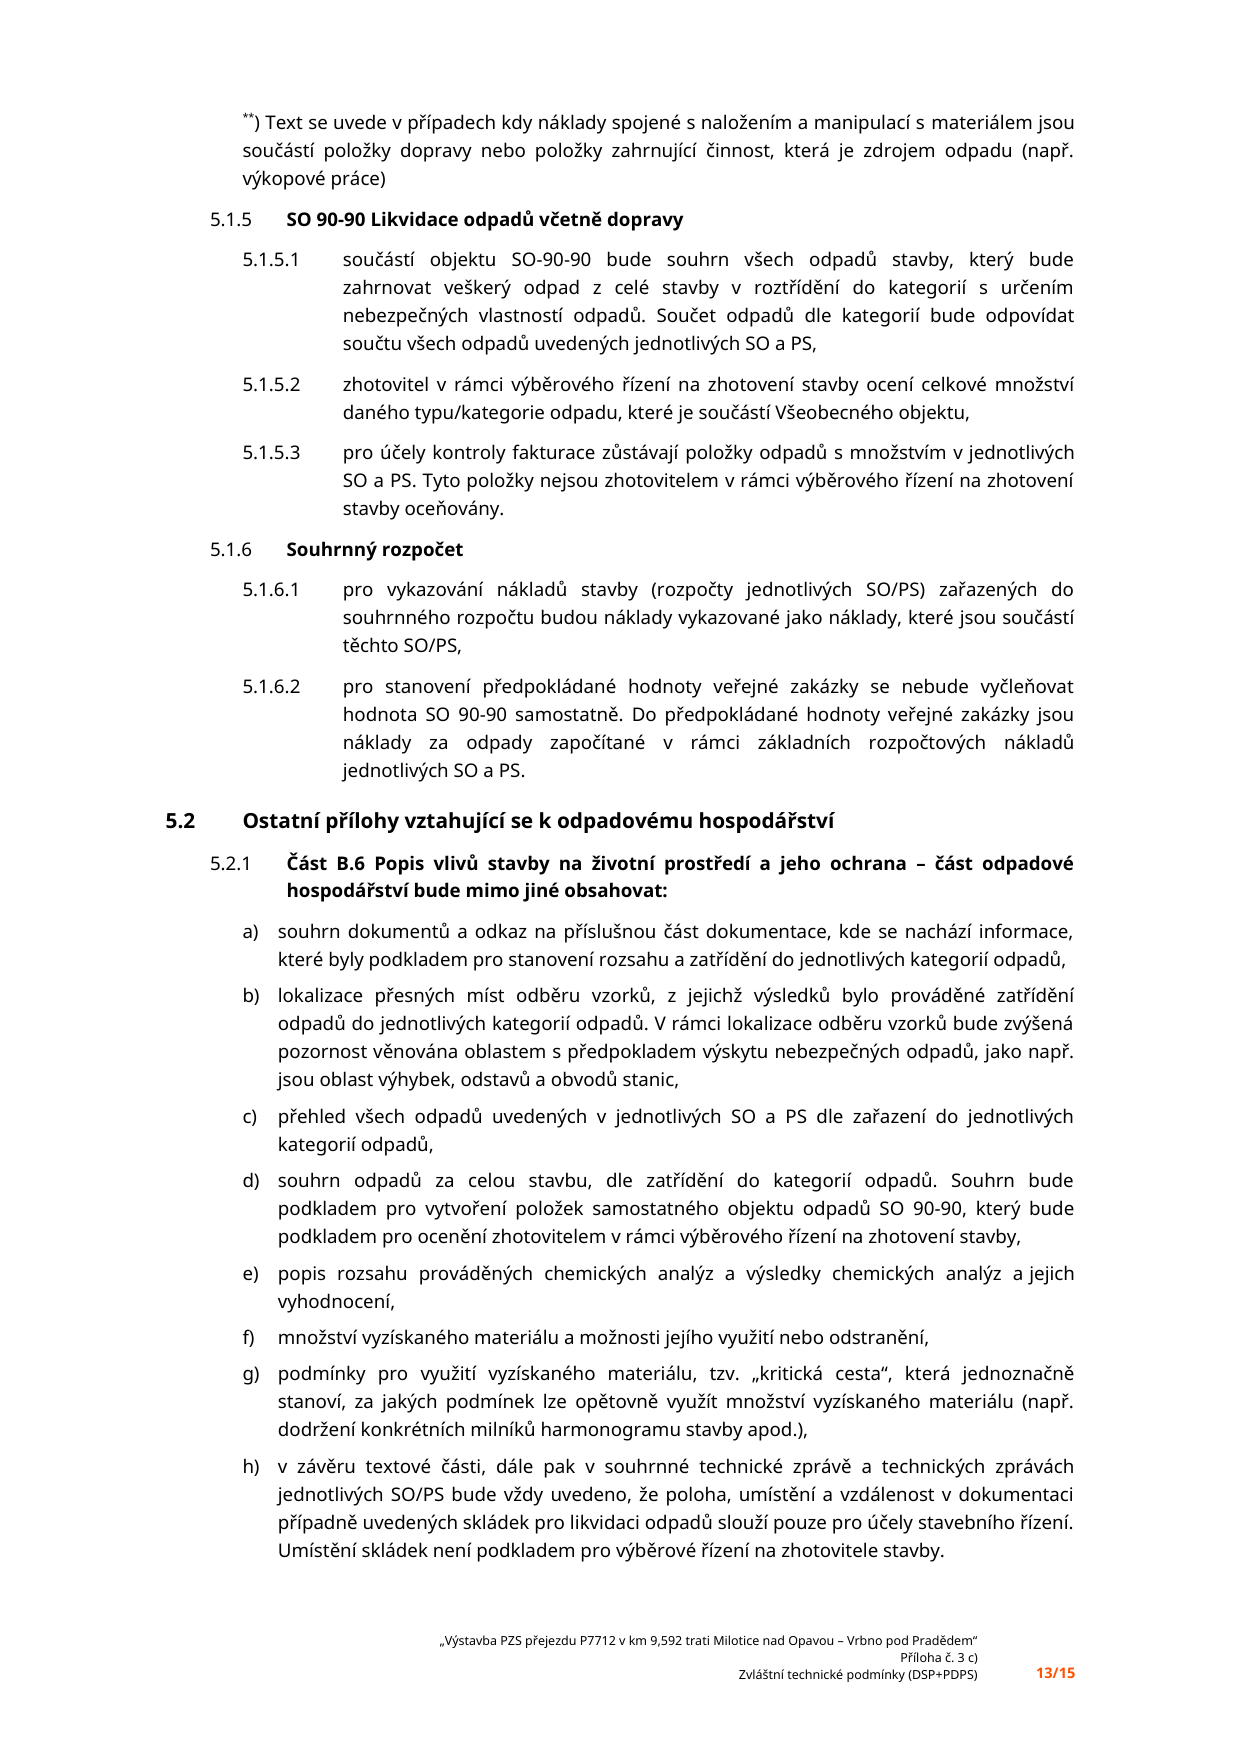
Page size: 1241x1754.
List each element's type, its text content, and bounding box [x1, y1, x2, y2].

list v závěru textové části, dále pak v souhrnné technické zprávě a technických zprávách jednotlivých SO/PS bude vždy uvedeno, že poloha, umístění a vzdálenost v dokumentaci případně uvedených skládek pro likvidaci odpadů slouží pouze pro účely stavebního řízení. Umístění skládek není podkladem pro výběrové řízení na zhotovitele stavby. [242, 1453, 1075, 1563]
text Část B.6 Popis vlivů stavby na životní prostředí a jeho ochrana – část odpadové hospodářství bude mimo jiné obsahovat: [210, 850, 1075, 903]
text Souhrnný rozpočet [210, 536, 1075, 562]
text pro vykazování nákladů stavby (rozpočty jednotlivých SO/PS) zařazených do souhrnného rozpočtu budou náklady vykazované jako náklady, které jsou součástí těchto SO/PS, [242, 577, 1075, 658]
text zhotovitel v rámci výběrového řízení na zhotovení stavby ocení celkové množství daného typu/kategorie odpadu, které je součástí Všeobecného objektu, [242, 371, 1075, 424]
list množství vyzískaného materiálu a možnosti jejího využití nebo odstranění, [242, 1324, 1075, 1350]
text Ostatní přílohy vztahující se k odpadovému hospodářství [165, 806, 1075, 834]
list podmínky pro využití vyzískaného materiálu, tzv. „kritická cesta“, která jednoznačně stanoví, za jakých podmínek lze opětovně využít množství vyzískaného materiálu (např. dodržení konkrétních milníků harmonogramu stavby apod.), [242, 1361, 1075, 1442]
text pro účely kontroly fakturace zůstávají položky odpadů s množstvím v jednotlivých SO a PS. Tyto položky nejsou zhotovitelem v rámci výběrového řízení na zhotovení stavby oceňovány. [242, 439, 1075, 521]
list přehled všech odpadů uvedených v jednotlivých SO a PS dle zařazení do jednotlivých kategorií odpadů, [242, 1103, 1075, 1157]
list lokalizace přesných míst odběru vzorků, z jejichž výsledků bylo prováděné zatřídění odpadů do jednotlivých kategorií odpadů. V rámci lokalizace odběru vzorků bude zvýšená pozornost věnována oblastem s předpokladem výskytu nebezpečných odpadů, jako např. jsou oblast výhybek, odstavů a obvodů stanic, [242, 983, 1075, 1092]
text součástí objektu SO-90-90 bude souhrn všech odpadů stavby, který bude zahrnovat veškerý odpad z celé stavby v roztřídění do kategorií s určením nebezpečných vlastností odpadů. Součet odpadů dle kategorií bude odpovídat součtu všech odpadů uvedených jednotlivých SO a PS, [242, 246, 1075, 356]
list popis rozsahu prováděných chemických analýz a výsledky chemických analýz a jejich vyhodnocení, [242, 1260, 1075, 1313]
text **) Text se uvede v případech kdy náklady spojené s naložením a manipulací s materiálem jsou součástí položky dopravy nebo položky zahrnující činnost, která je zdrojem odpadu (např. výkopové práce) [242, 109, 1075, 191]
text SO 90-90 Likvidace odpadů včetně dopravy [210, 206, 1075, 231]
list souhrn dokumentů a odkaz na příslušnou část dokumentace, kde se nachází informace, které byly podkladem pro stanovení rozsahu a zatřídění do jednotlivých kategorií odpadů, [242, 918, 1075, 972]
text pro stanovení předpokládané hodnoty veřejné zakázky se nebude vyčleňovat hodnota SO 90-90 samostatně. Do předpokládané hodnoty veřejné zakázky jsou náklady za odpady započítané v rámci základních rozpočtových nákladů jednotlivých SO a PS. [242, 673, 1075, 783]
list souhrn odpadů za celou stavbu, dle zatřídění do kategorií odpadů. Souhrn bude podkladem pro vytvoření položek samostatného objektu odpadů SO 90-90, který bude podkladem pro ocenění zhotovitelem v rámci výběrového řízení na zhotovení stavby, [242, 1167, 1075, 1249]
